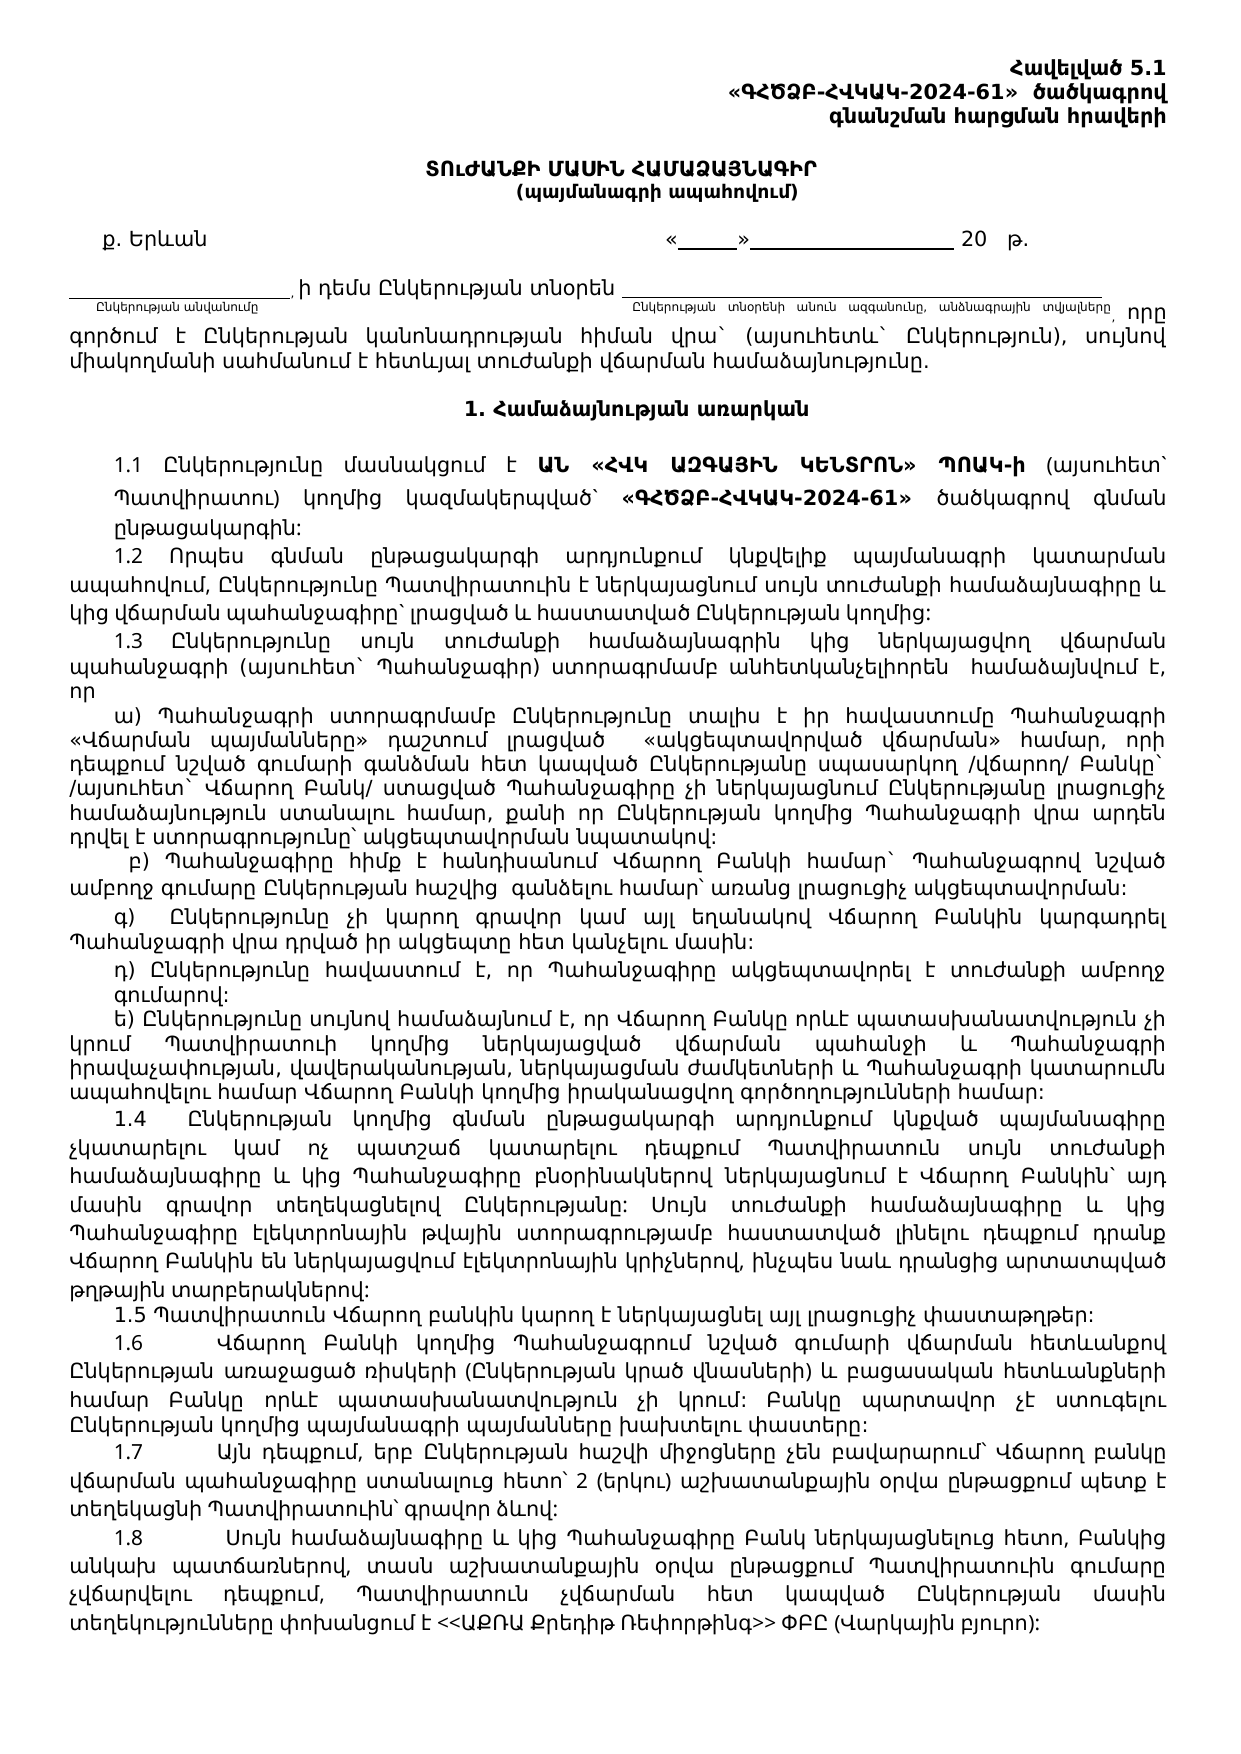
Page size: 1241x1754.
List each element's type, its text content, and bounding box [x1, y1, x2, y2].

text բ) Պահանջագիրը հիմք է հանդիսանում Վճարող Բանկի համար` Պահանջագրով նշված ամբողջ գումարը Ընկերության հաշվից գանձելու համար՝ առանց լրացուցիչ ակցեպտավորման: [69, 849, 1167, 902]
text 1.5 Պատվիրատուն Վճարող բանկին կարող է ներկայացնել այլ լրացուցիչ փաստաթղթեր: [113, 1303, 1167, 1328]
text գ) Ընկերությունը չի կարող գրավոր կամ այլ եղանակով Վճարող Բանկին կարգադրել Պահանջագրի վրա դրված իր ակցեպտը հետ կանչելու մասին: [69, 902, 1167, 955]
text դ) Ընկերությունը հավաստում է, որ Պահանջագիրը ակցեպտավորել է տուժանքի ամբողջ գումարով: [113, 955, 1167, 1007]
text ե) Ընկերությունը սույնով համաձայնում է, որ Վճարող Բանկը որևէ պատասխանատվություն չի կրում Պատվիրատուի կողմից ներկայացված վճարման պահանջի և Պահանջագրի իրավաչափության, վավերականության, ներկայացման ժամկետների և Պահանջագրի կատարումն ապահովելու համար Վճարող Բանկի կողմից իրականացվող գործողությունների համար: [69, 1007, 1167, 1104]
text ք. Երևան « » 20 թ. [69, 227, 1167, 252]
list Սույն համաձայնագիրը և կից Պահանջագիրը Բանկ ներկայացնելուց հետո, Բանկից անկախ պատճառներով, տասն աշխատանքային օրվա ընթացքում Պատվիրատուին գումարը չվճարվելու դեպքում, Պատվիրատուն չվճարման հետ կապված Ընկերության մասին տեղեկությունները փոխանցում է <<ԱՔՌԱ Քրեդիթ Ռեփորթինգ>> ՓԲԸ (Վարկային բյուրո): [69, 1523, 1167, 1636]
text Հավելված 5.1 [69, 56, 1167, 80]
text ՏՈւԺԱՆՔԻ ՄԱՍԻՆ ՀԱՄԱՁԱՅՆԱԳԻՐ [69, 157, 1167, 181]
text , ի դեմս Ընկերության տնօրեն [69, 276, 1167, 300]
text 1. Համաձայնության առարկան [107, 397, 1167, 422]
text «ԳՀԾՁԲ-ՀՎԿԱԿ-2024-61» ծածկագրով [69, 80, 1167, 104]
text (պայմանագրի ապահովում) [69, 181, 1167, 203]
text 1.2 Որպես գնման ընթացակարգի արդյունքում կնքվելիք պայմանագրի կատարման ապահովում, Ընկերությունը Պատվիրատուին է ներկայացնում սույն տուժանքի համաձայնագիրը և կից վճարման պահանջագիրը` լրացված և հաստատված Ընկերության կողմից: [69, 541, 1167, 627]
text Ընկերության անվանումը Ընկերության տնօրենի անուն ազգանունը, անձնագրային տվյալները, որը գործում է Ընկերության կանոնադրության հիման վրա` (այսուհետև` Ընկերություն), սույնով միակողմանի սահմանում է հետևյալ տուժանքի վճարման համաձայնությունը. [69, 300, 1167, 373]
text գնանշման հարցման հրավերի [69, 104, 1167, 128]
text ա) Պահանջագրի ստորագրմամբ Ընկերությունը տալիս է իր հավաստումը Պահանջագրի «Վճարման պայմանները» դաշտում լրացված «ակցեպտավորված վճարման» համար, որի դեպքում նշված գումարի գանձման հետ կապված Ընկերությանը սպասարկող /վճարող/ Բանկը` /այսուհետ` Վճարող Բանկ/ ստացված Պահանջագիրը չի ներկայացնում Ընկերությանը լրացուցիչ համաձայնություն ստանալու համար, քանի որ Ընկերության կողմից Պահանջագրի վրա արդեն դրվել է ստորագրությունը՝ ակցեպտավորման նպատակով: [69, 704, 1167, 849]
list Այն դեպքում, երբ Ընկերության հաշվի միջոցները չեն բավարարում՝ Վճարող բանկը վճարման պահանջագիրը ստանալուց հետո՝ 2 (երկու) աշխատանքային օրվա ընթացքում պետք է տեղեկացնի Պատվիրատուին՝ գրավոր ձևով: [69, 1437, 1167, 1523]
text 1.4 Ընկերության կողմից գնման ընթացակարգի արդյունքում կնքված պայմանագիրը չկատարելու կամ ոչ պատշաճ կատարելու դեպքում Պատվիրատուն սույն տուժանքի համաձայնագիրը և կից Պահանջագիրը բնօրինակներով ներկայացնում է Վճարող Բանկին` այդ մասին գրավոր տեղեկացնելով Ընկերությանը: Սույն տուժանքի համաձայնագիրը և կից Պահանջագիրը էլեկտրոնային թվային ստորագրությամբ հաստատված լինելու դեպքում դրանք Վճարող Բանկին են ներկայացվում էլեկտրոնային կրիչներով, ինչպես նաև դրանցից արտատպված թղթային տարբերակներով: [69, 1104, 1167, 1303]
text 1.3 Ընկերությունը սույն տուժանքի համաձայնագրին կից ներկայացվող վճարման պահանջագրի (այսուհետ` Պահանջագիր) ստորագրմամբ անհետկանչելիորեն համաձայնվում է, որ [69, 627, 1167, 704]
list Վճարող Բանկի կողմից Պահանջագրում նշված գումարի վճարման հետևանքով Ընկերության առաջացած ռիսկերի (Ընկերության կրած վնասների) և բացասական հետևանքների համար Բանկը որևէ պատասխանատվություն չի կրում: Բանկը պարտավոր չէ ստուգելու Ընկերության կողմից պայմանագրի պայմանները խախտելու փաստերը: [69, 1328, 1167, 1437]
text 1.1 Ընկերությունը մասնակցում է ԱՆ «ՀՎԿ ԱԶԳԱՅԻՆ ԿԵՆՏՐՈՆ» ՊՈԱԿ-ի (այսուհետ` Պատվիրատու) կողմից կազմակերպված` «ԳՀԾՁԲ-ՀՎԿԱԿ-2024-61» ծածկագրով գնման ընթացակարգին: [113, 450, 1167, 541]
